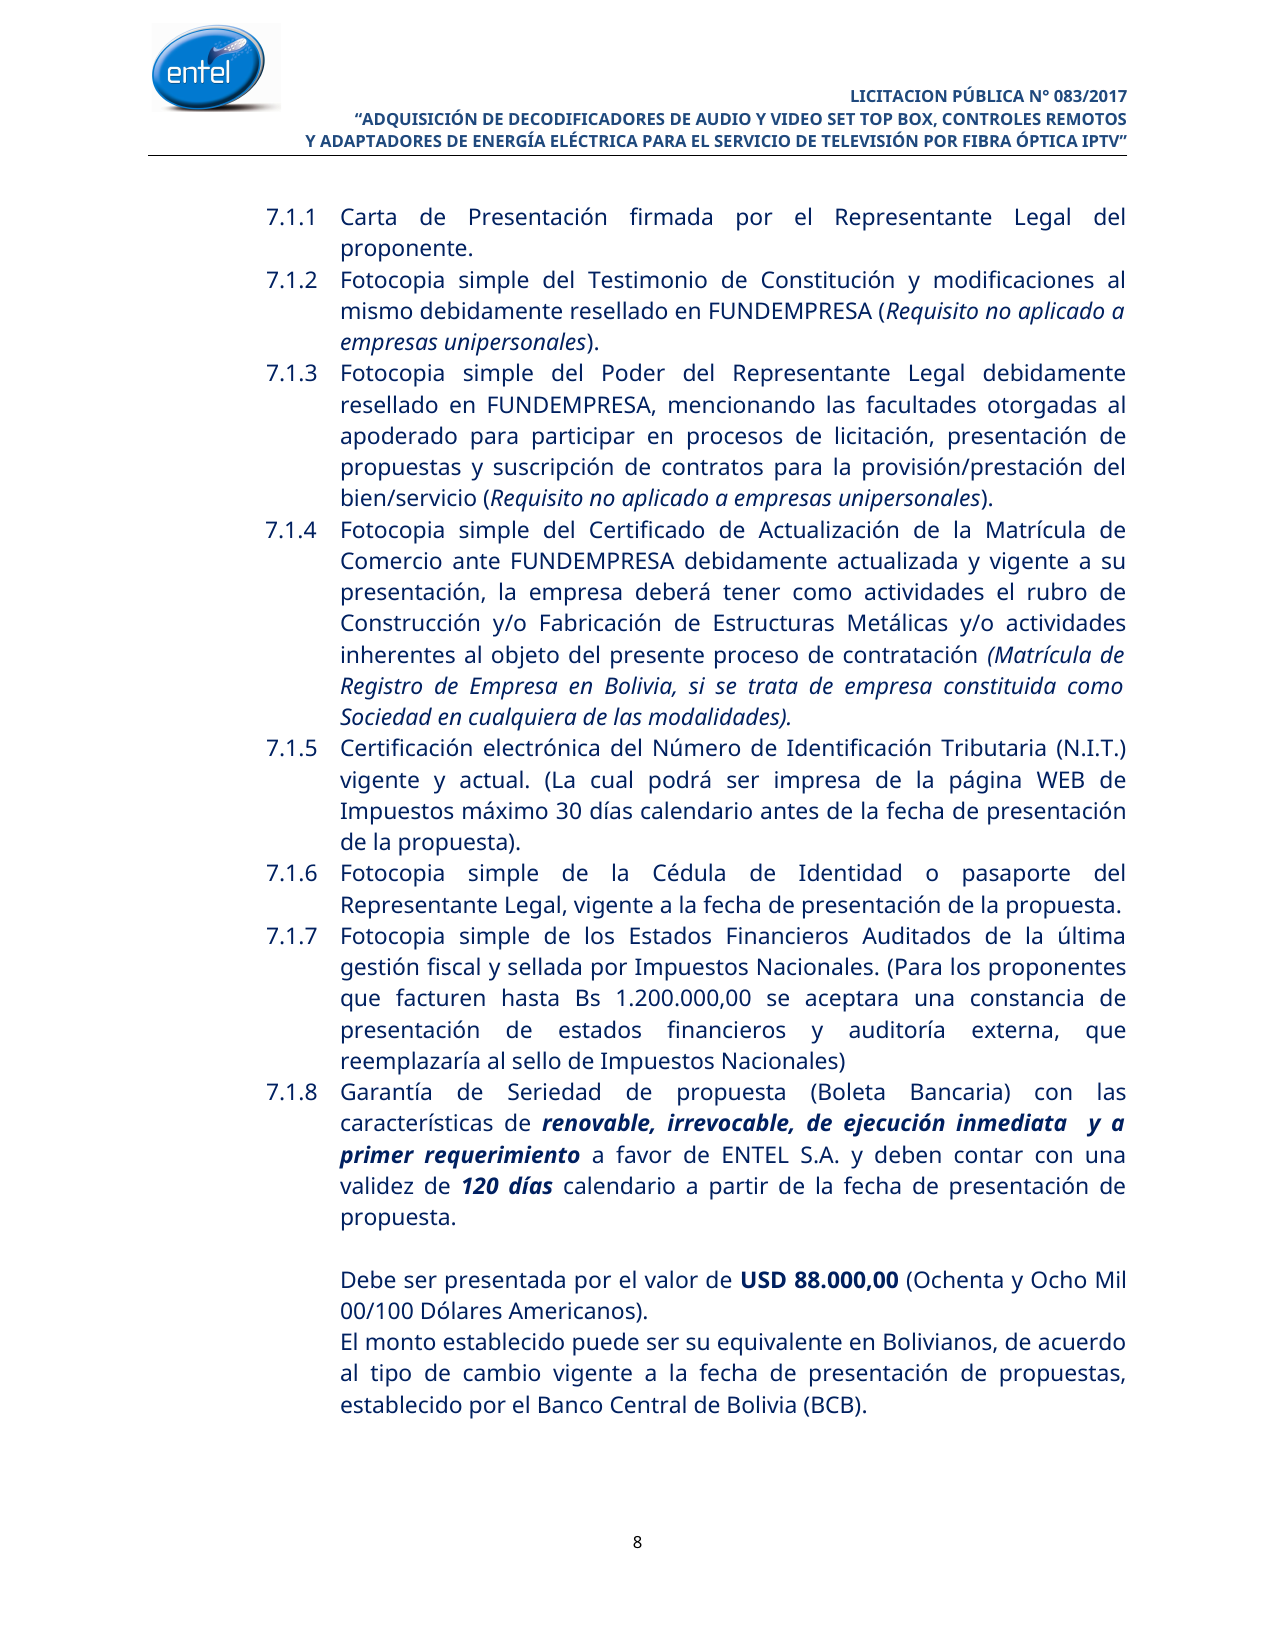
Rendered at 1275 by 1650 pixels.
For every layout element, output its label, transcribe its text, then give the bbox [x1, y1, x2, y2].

list Garantía de Seriedad de propuesta (Boleta Bancaria) con las características de renovable, irrevocable, de ejecución inmediata y a primer requerimiento a favor de ENTEL S.A. y deben contar con una validez de 120 días calendario a partir de la fecha de presentación de propuesta. [266, 1076, 1127, 1232]
list El monto establecido puede ser su equivalente en Bolivianos, de acuerdo al tipo de cambio vigente a la fecha de presentación de propuestas, establecido por el Banco Central de Bolivia (BCB). [340, 1326, 1127, 1420]
list Fotocopia simple del Testimonio de Constitución y modificaciones al mismo debidamente resellado en FUNDEMPRESA (Requisito no aplicado a empresas unipersonales). [266, 264, 1127, 357]
list Fotocopia simple de los Estados Financieros Auditados de la última gestión fiscal y sellada por Impuestos Nacionales. (Para los proponentes que facturen hasta Bs 1.200.000,00 se aceptara una constancia de presentación de estados financieros y auditoría externa, que reemplazaría al sello de Impuestos Nacionales) [266, 920, 1127, 1076]
list Fotocopia simple de la Cédula de Identidad o pasaporte del Representante Legal, vigente a la fecha de presentación de la propuesta. [266, 857, 1127, 920]
list Fotocopia simple del Poder del Representante Legal debidamente resellado en FUNDEMPRESA, mencionando las facultades otorgadas al apoderado para participar en procesos de licitación, presentación de propuestas y suscripción de contratos para la provisión/prestación del bien/servicio (Requisito no aplicado a empresas unipersonales). [266, 357, 1127, 514]
list Debe ser presentada por el valor de USD 88.000,00 (Ochenta y Ocho Mil 00/100 Dólares Americanos). [340, 1264, 1127, 1326]
picture [151, 23, 282, 112]
list Carta de Presentación firmada por el Representante Legal del proponente. [266, 201, 1127, 264]
list Fotocopia simple del Certificado de Actualización de la Matrícula de Comercio ante FUNDEMPRESA debidamente actualizada y vigente a su presentación, la empresa deberá tener como actividades el rubro de Construcción y/o Fabricación de Estructuras Metálicas y/o actividades inherentes al objeto del presente proceso de contratación (Matrícula de Registro de Empresa en Bolivia, si se trata de empresa constituida como Sociedad en cualquiera de las modalidades). [265, 514, 1127, 732]
list Certificación electrónica del Número de Identificación Tributaria (N.I.T.) vigente y actual. (La cual podrá ser impresa de la página WEB de Impuestos máximo 30 días calendario antes de la fecha de presentación de la propuesta). [266, 732, 1127, 857]
